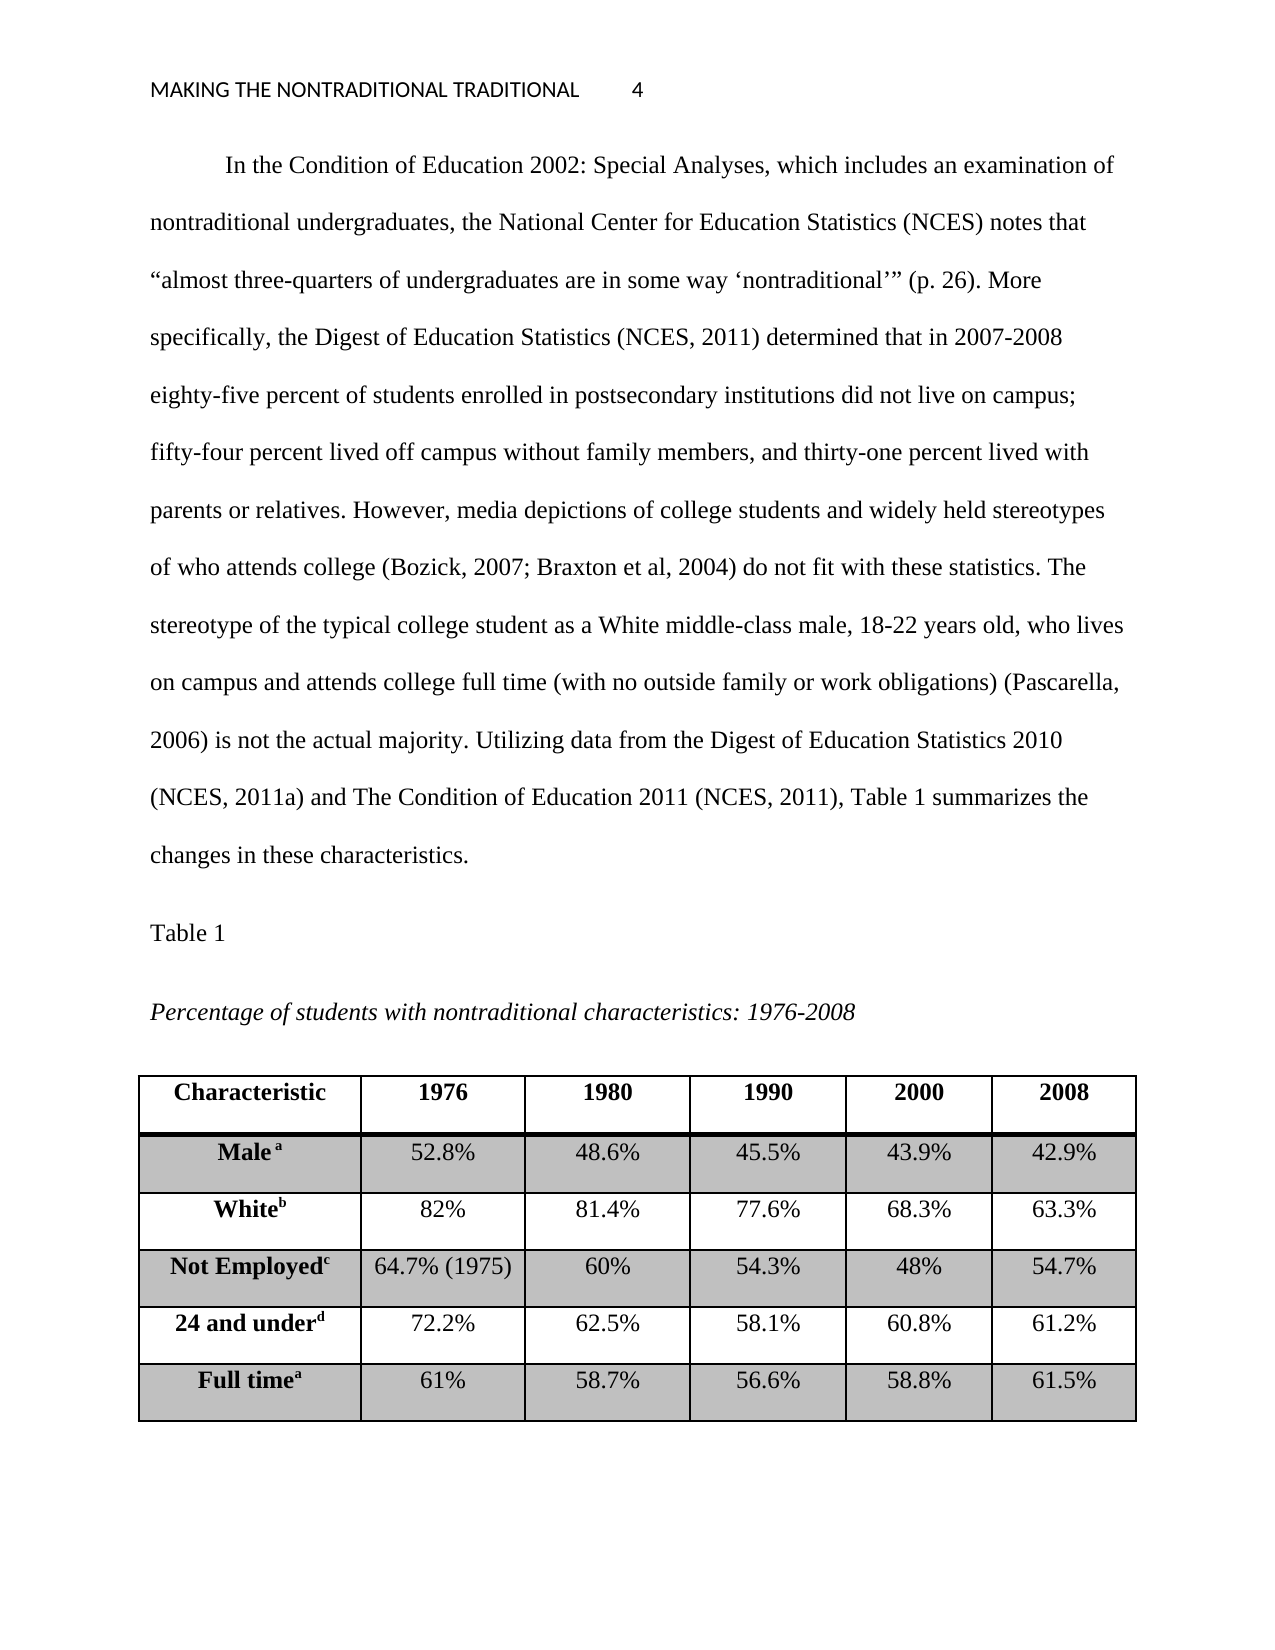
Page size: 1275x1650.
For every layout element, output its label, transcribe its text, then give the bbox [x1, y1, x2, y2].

text Table 1 [150, 918, 1125, 947]
table_cell 52.8% [362, 1137, 524, 1192]
table_cell Full timea [140, 1365, 360, 1420]
table_cell 45.5% [691, 1137, 845, 1192]
table_cell Male a [140, 1137, 360, 1192]
table_cell 24 and underd [140, 1308, 360, 1363]
table_header 2000 [847, 1077, 991, 1132]
table_cell 43.9% [847, 1137, 991, 1192]
text Percentage of students with nontraditional characteristics: 1976-2008 [150, 997, 1125, 1025]
table_cell 81.4% [526, 1194, 689, 1249]
table_header 1976 [362, 1077, 524, 1132]
table_cell 58.7% [526, 1365, 689, 1420]
table_cell 60.8% [847, 1308, 991, 1363]
table_cell 62.5% [526, 1308, 689, 1363]
text In the Condition of Education 2002: Special Analyses, which includes an examination of nontraditional undergraduates, the National Center for Education Statistics (NCES) notes that “almost three-quarters of undergraduates are in some way ‘nontraditional’” (p. 26). More specifically, the Digest of Education Statistics (NCES, 2011) determined that in 2007-2008 eighty-five percent of students enrolled in postsecondary institutions did not live on campus; fifty-four percent lived off campus without family members, and thirty-one percent lived with parents or relatives. However, media depictions of college students and widely held stereotypes of who attends college (Bozick, 2007; Braxton et al, 2004) do not fit with these statistics. The stereotype of the typical college student as a White middle-class male, 18-22 years old, who lives on campus and attends college full time (with no outside family or work obligations) (Pascarella, 2006) is not the actual majority. Utilizing data from the Digest of Education Statistics 2010 (NCES, 2011a) and The Condition of Education 2011 (NCES, 2011), Table 1 summarizes the changes in these characteristics. [150, 150, 1125, 869]
table_cell 61.5% [993, 1365, 1135, 1420]
table_cell Whiteb [140, 1194, 360, 1249]
table_cell 42.9% [993, 1137, 1135, 1192]
table_header 2008 [993, 1077, 1135, 1132]
table_cell Not Employedc [140, 1251, 360, 1306]
table_cell 82% [362, 1194, 524, 1249]
table_header 1990 [691, 1077, 845, 1132]
table_cell 61% [362, 1365, 524, 1420]
table_cell 58.1% [691, 1308, 845, 1363]
table_cell 72.2% [362, 1308, 524, 1363]
table_cell 64.7% (1975) [362, 1251, 524, 1306]
table_header 1980 [526, 1077, 689, 1132]
table_cell 58.8% [847, 1365, 991, 1420]
table_cell 54.7% [993, 1251, 1135, 1306]
table_cell 68.3% [847, 1194, 991, 1249]
table_cell 48.6% [526, 1137, 689, 1192]
table_cell 60% [526, 1251, 689, 1306]
table_header Characteristic [140, 1077, 360, 1132]
table_cell 56.6% [691, 1365, 845, 1420]
table_cell 63.3% [993, 1194, 1135, 1249]
table_cell 61.2% [993, 1308, 1135, 1363]
table_cell 54.3% [691, 1251, 845, 1306]
table_cell 48% [847, 1251, 991, 1306]
table_cell 77.6% [691, 1194, 845, 1249]
